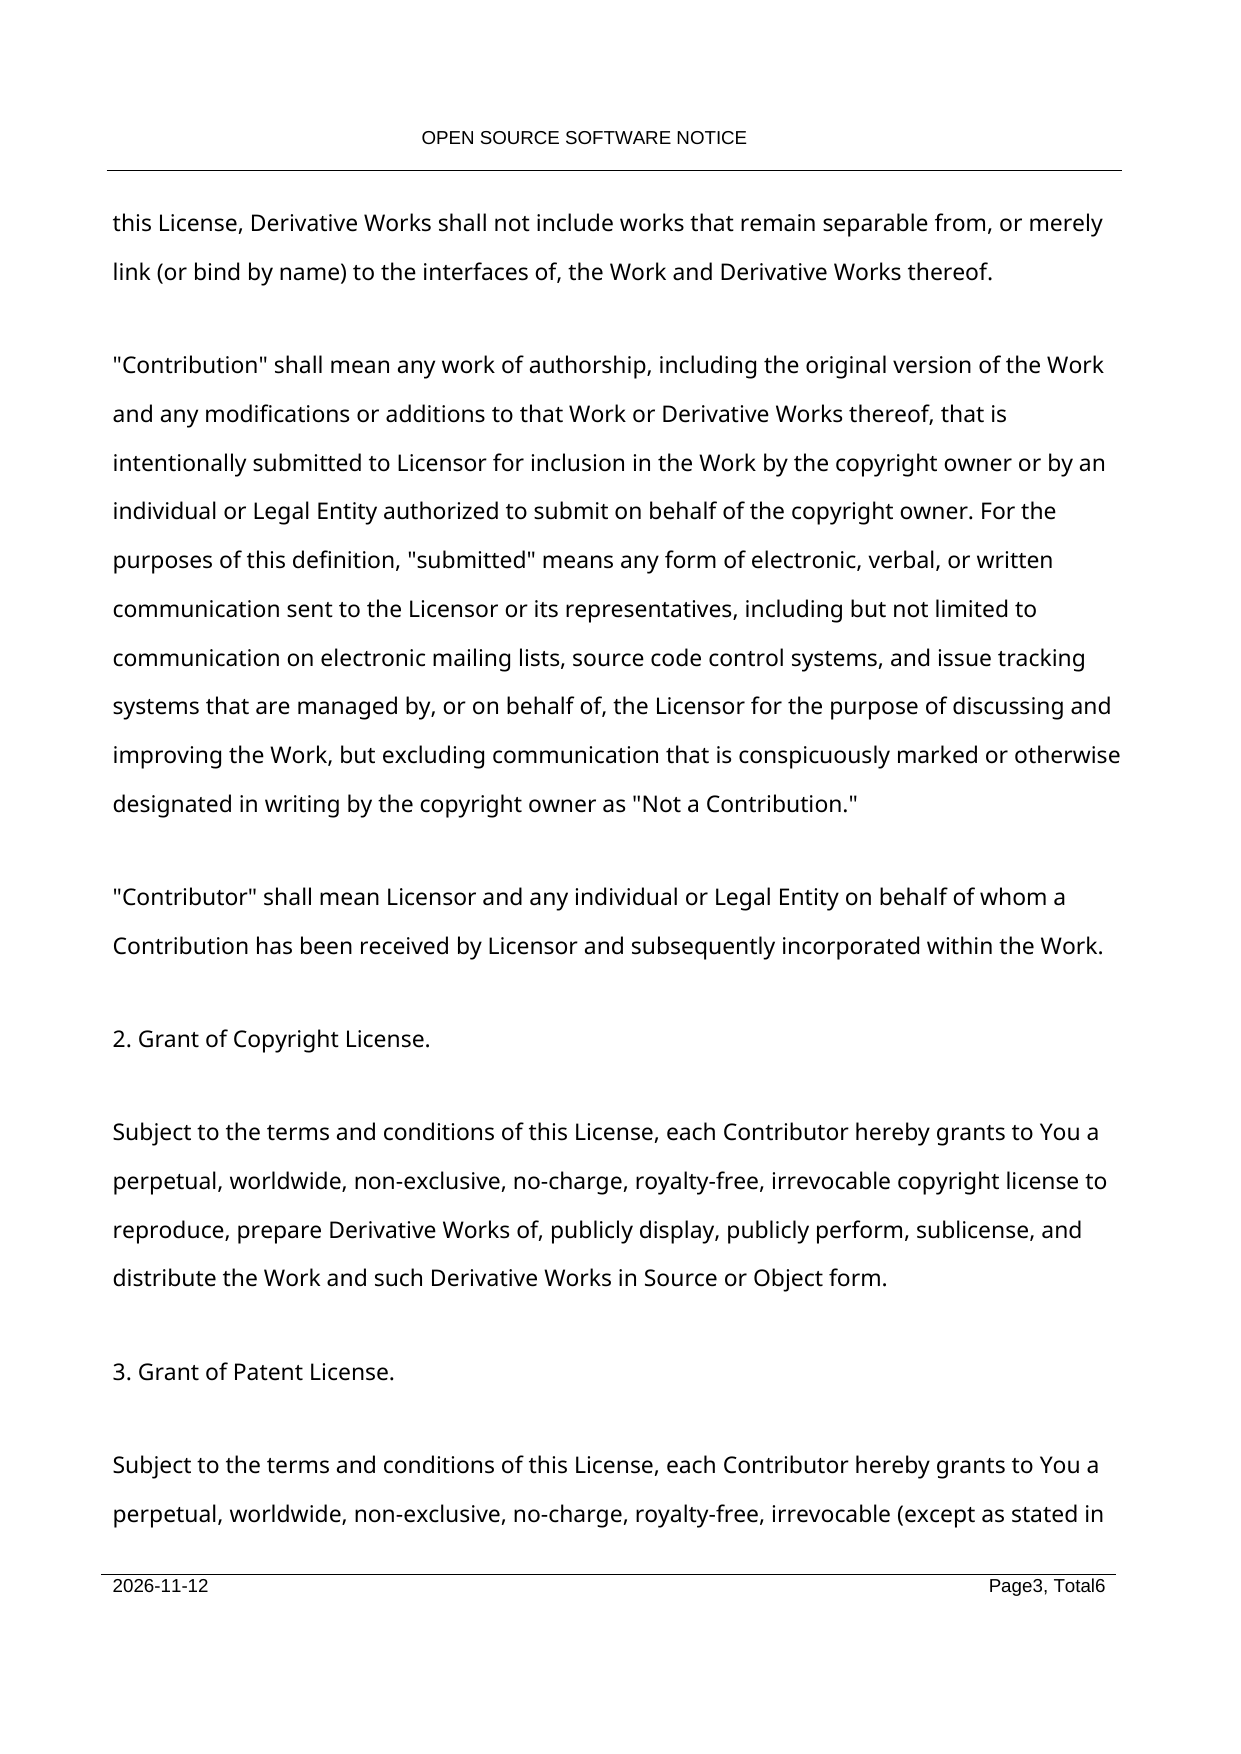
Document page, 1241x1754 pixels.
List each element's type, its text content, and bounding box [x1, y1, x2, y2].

text "Contributor" shall mean Licensor and any individual or Legal Entity on behalf of whom a Contribution has been received by Licensor and subsequently incorporated within the Work. [112, 880, 1128, 962]
text 2. Grant of Copyright License. [112, 1022, 1128, 1055]
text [112, 1448, 1128, 1529]
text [112, 206, 1128, 288]
text Subject to the terms and conditions of this License, each Contributor hereby grants to You a perpetual, worldwide, non-exclusive, no-charge, royalty-free, irrevocable copyright license to reproduce, prepare Derivative Works of, publicly display, publicly perform, sublicense, and distribute the Work and such Derivative Works in Source or Object form. [112, 1116, 1128, 1294]
text "Contribution" shall mean any work of authorship, including the original version of the Work and any modifications or additions to that Work or Derivative Works thereof, that is intentionally submitted to Licensor for inclusion in the Work by the copyright owner or by an individual or Legal Entity authorized to submit on behalf of the copyright owner. For the purposes of this definition, "submitted" means any form of electronic, verbal, or written communication sent to the Licensor or its representatives, including but not limited to communication on electronic mailing lists, source code control systems, and issue tracking systems that are managed by, or on behalf of, the Licensor for the purpose of discussing and improving the Work, but excluding communication that is conspicuously marked or otherwise designated in writing by the copyright owner as "Not a Contribution." [112, 348, 1128, 819]
text 3. Grant of Patent License. [112, 1355, 1128, 1387]
